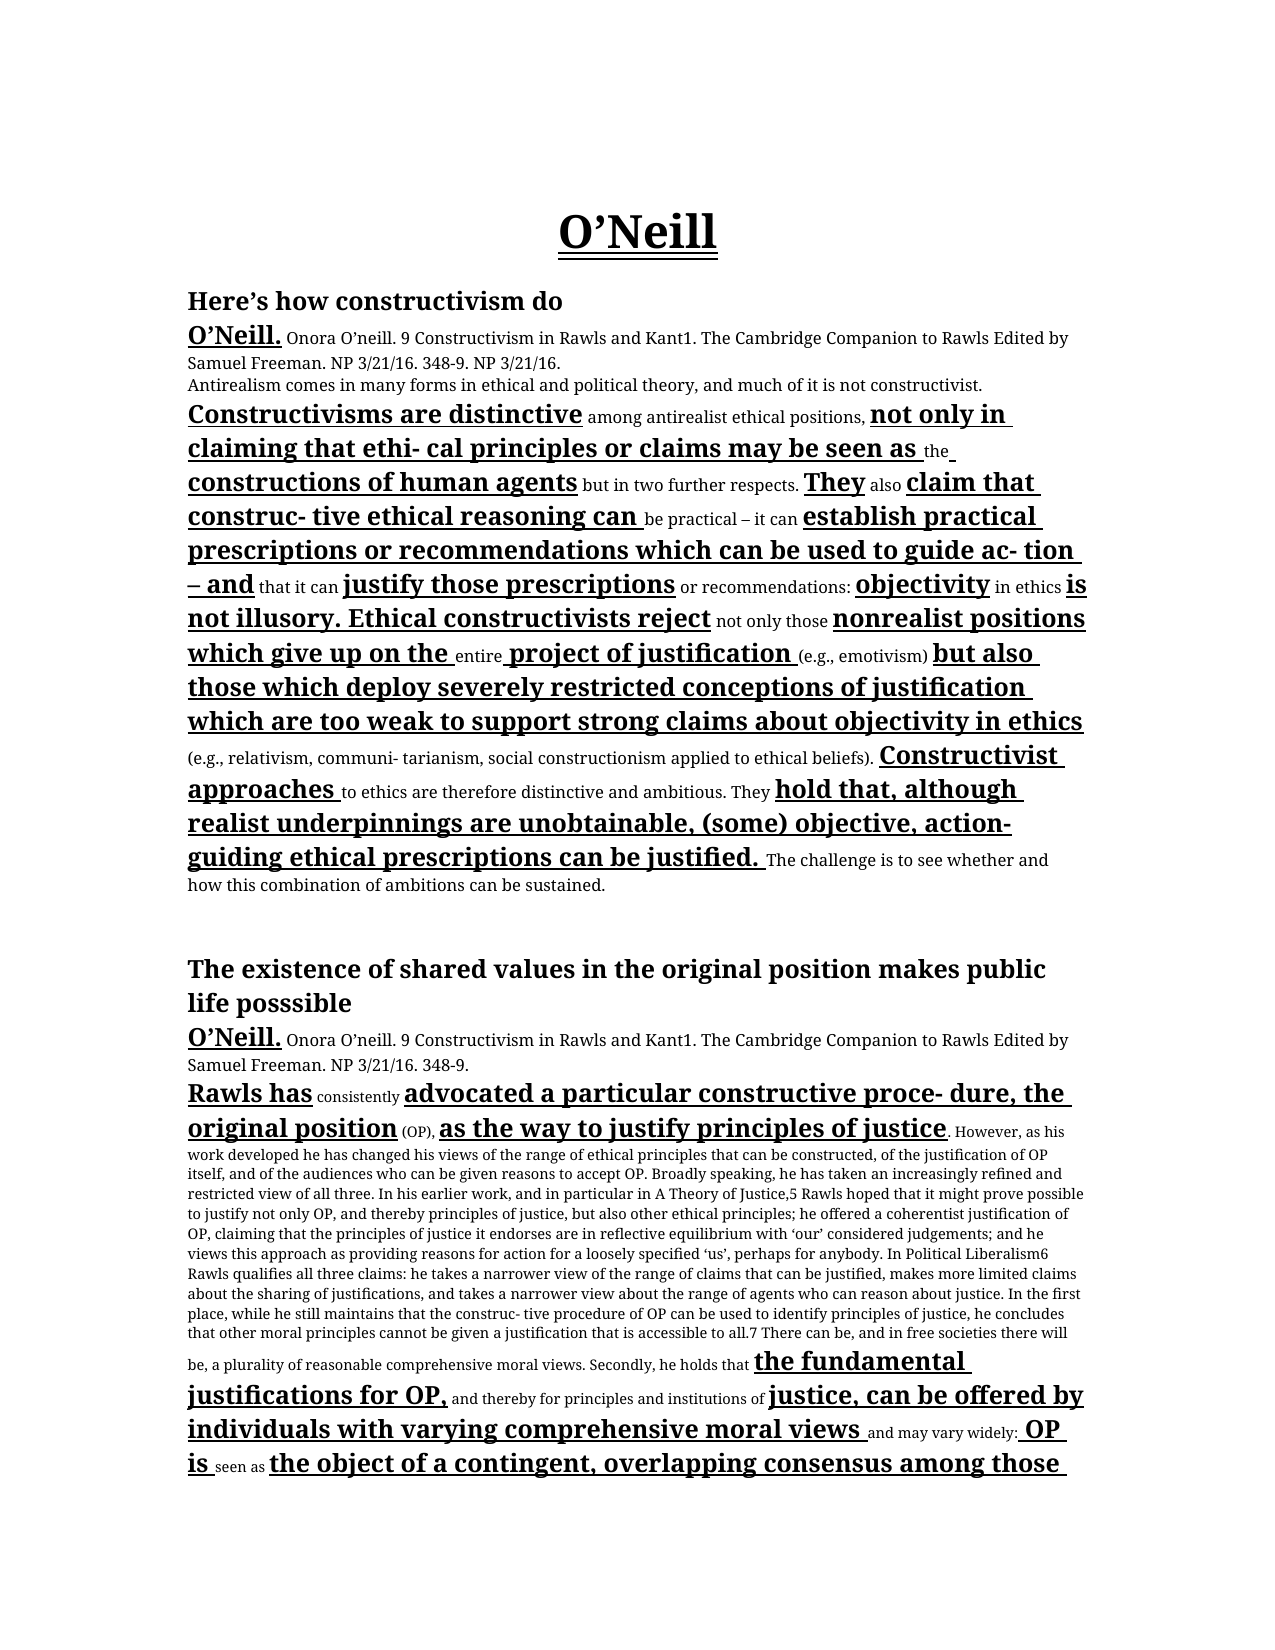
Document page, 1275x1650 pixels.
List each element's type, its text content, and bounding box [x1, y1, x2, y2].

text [187, 1076, 1087, 1479]
subtitle The existence of shared values in the original position makes public life posssible [187, 951, 1087, 1019]
text O’Neill. Onora O’neill. 9 Constructivism in Rawls and Kant1. The Cambridge Companion to Rawls Edited by Samuel Freeman. NP 3/21/16. 348-9. [187, 1019, 1087, 1076]
subtitle O’Neill [187, 200, 1087, 262]
text Antirealism comes in many forms in ethical and political theory, and much of it is not constructivist. Constructivisms are distinctive among antirealist ethical positions, not only in claiming that ethi- cal principles or claims may be seen as the constructions of human agents but in two further respects. They also claim that construc- tive ethical reasoning can be practical – it can establish practical prescriptions or recommendations which can be used to guide ac- tion – and that it can justify those prescriptions or recommendations: objectivity in ethics is not illusory. Ethical constructivists reject not only those nonrealist positions which give up on the entire project of justification (e.g., emotivism) but also those which deploy severely restricted conceptions of justification which are too weak to support strong claims about objectivity in ethics (e.g., relativism, communi- tarianism, social constructionism applied to ethical beliefs). Constructivist approaches to ethics are therefore distinctive and ambitious. They hold that, although realist underpinnings are unobtainable, (some) objective, action-guiding ethical prescriptions can be justified. The challenge is to see whether and how this combination of ambitions can be sustained. [187, 374, 1087, 896]
text O’Neill. Onora O’neill. 9 Constructivism in Rawls and Kant1. The Cambridge Companion to Rawls Edited by Samuel Freeman. NP 3/21/16. 348-9. NP 3/21/16. [187, 317, 1087, 374]
subtitle Here’s how constructivism do [187, 283, 1087, 317]
